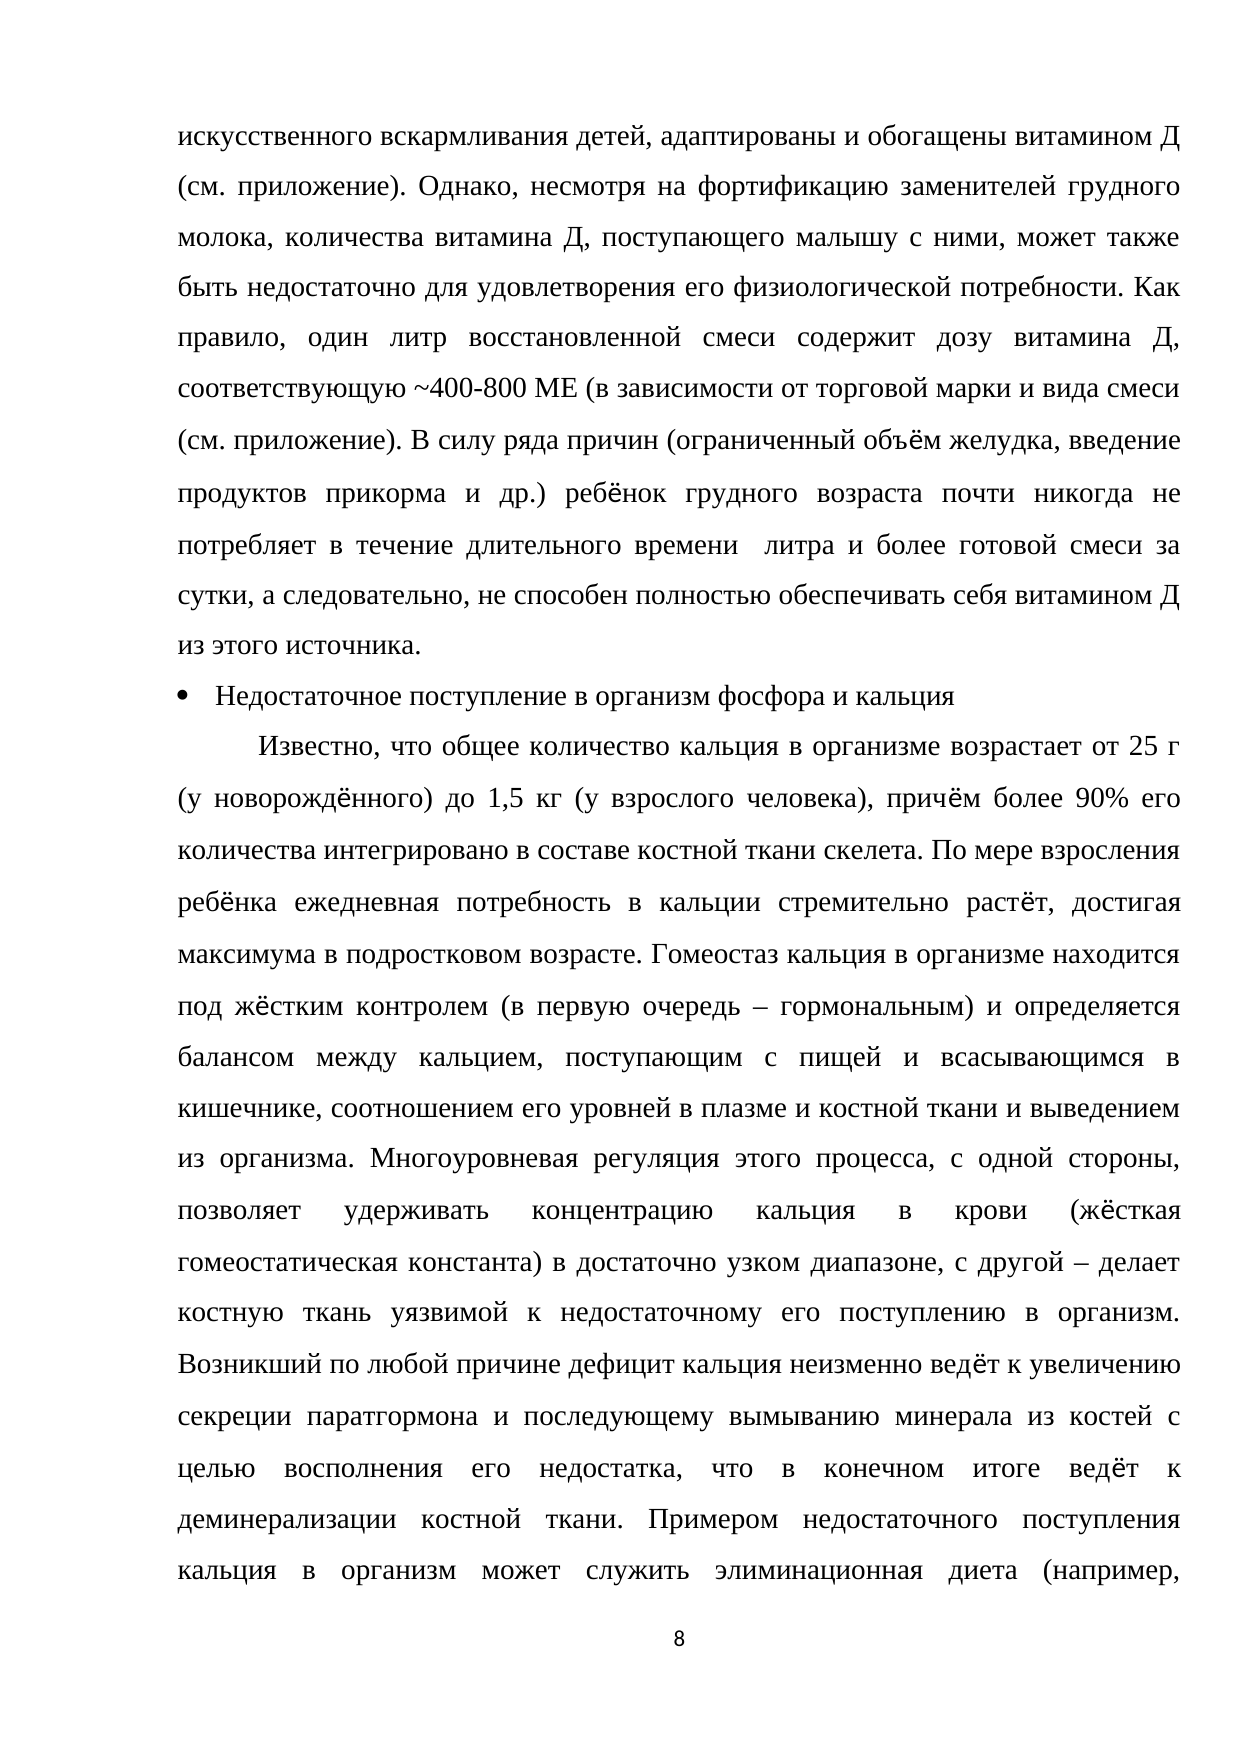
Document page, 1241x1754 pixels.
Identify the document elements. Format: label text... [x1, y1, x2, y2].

list Недостаточное поступление в организм фосфора и кальция [177, 678, 1181, 711]
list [177, 118, 1181, 661]
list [177, 728, 1181, 1586]
